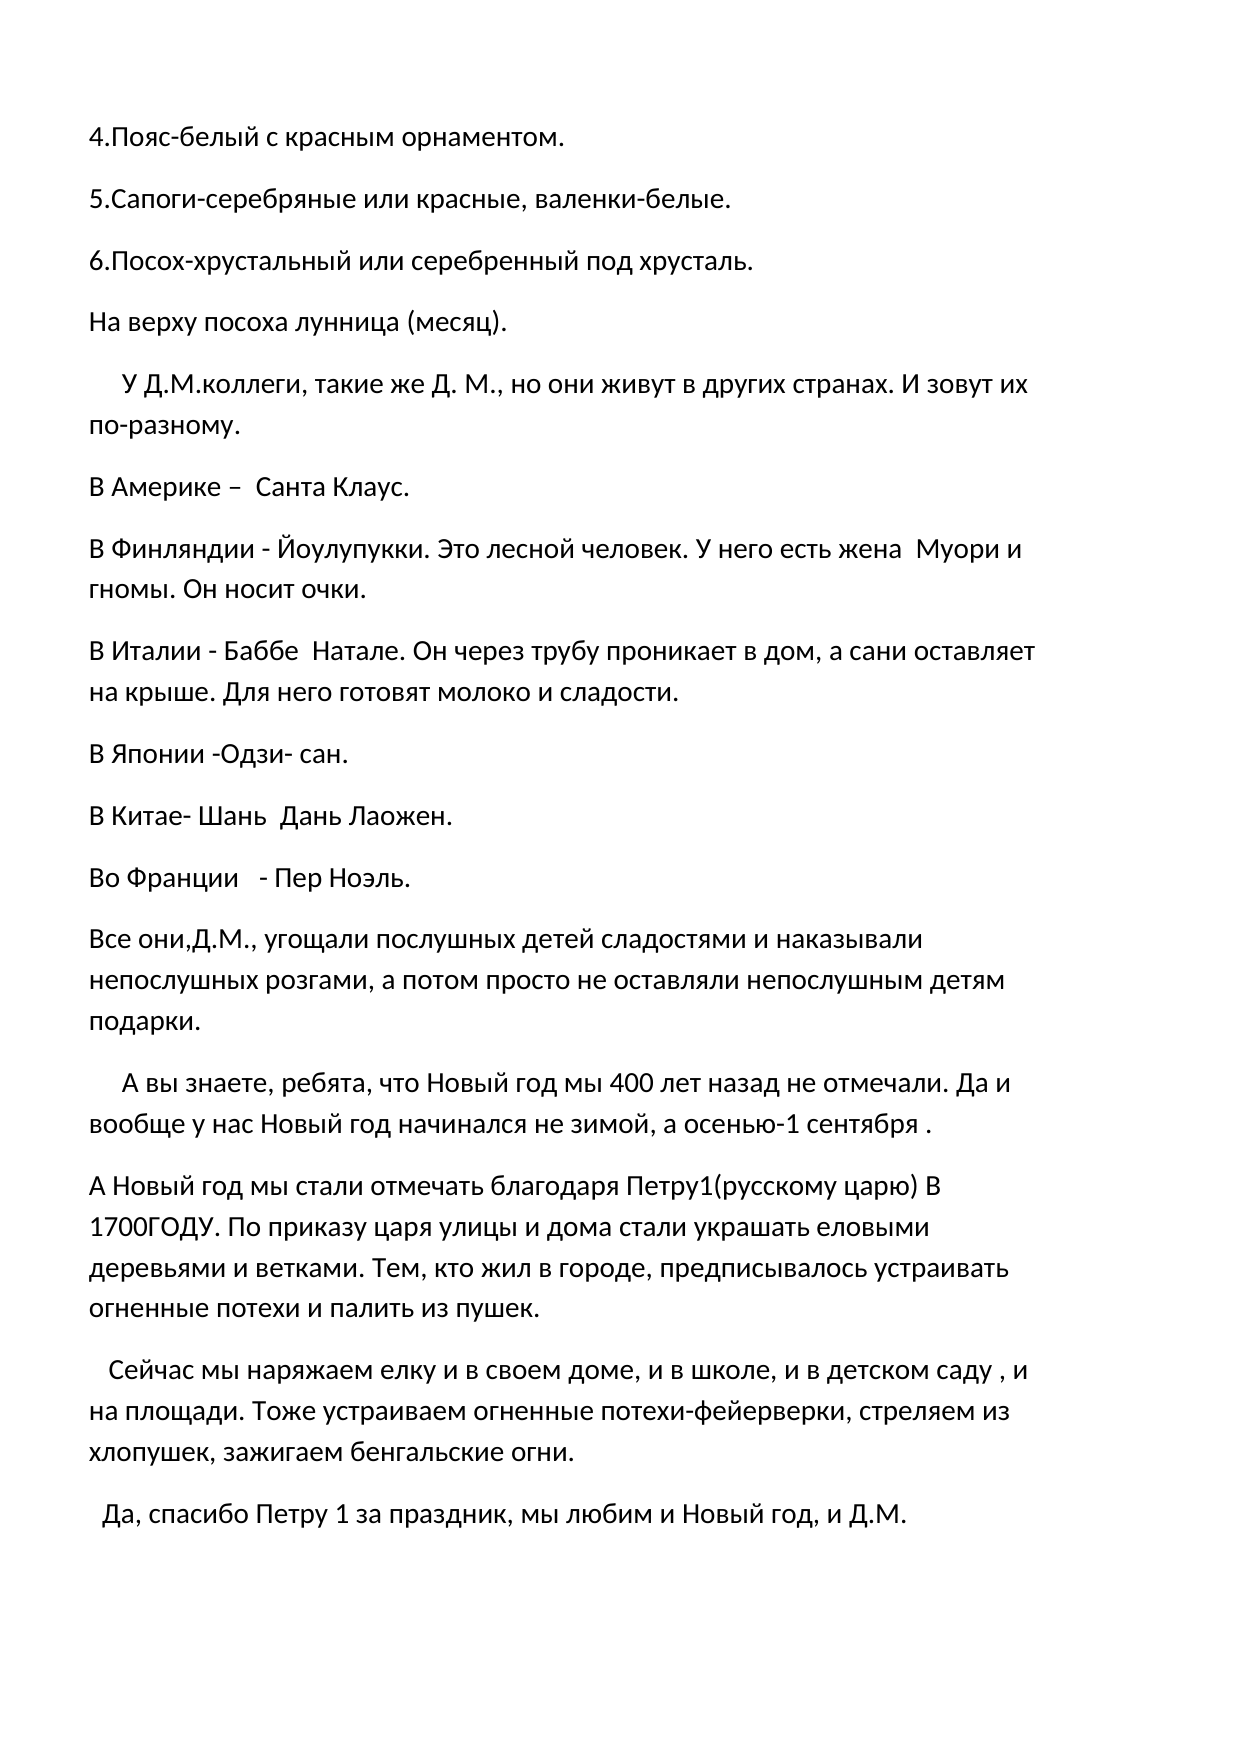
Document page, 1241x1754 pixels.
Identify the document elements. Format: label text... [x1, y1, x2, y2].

text У Д.М.коллеги, такие же Д. М., но они живут в других странах. И зовут их по-разному. [89, 365, 1063, 442]
text На верху посоха лунница (месяц). [89, 303, 1063, 339]
text В Италии - Баббе Натале. Он через трубу проникает в дом, а сани оставляет на крыше. Для него готовят молоко и сладости. [89, 632, 1063, 709]
text А Новый год мы стали отмечать благодаря Петру1(русскому царю) В 1700ГОДУ. По приказу царя улицы и дома стали украшать еловыми деревьями и ветками. Тем, кто жил в городе, предписывалось устраивать огненные потехи и палить из пушек. [89, 1167, 1063, 1325]
text А вы знаете, ребята, что Новый год мы 400 лет назад не отмечали. Да и вообще у нас Новый год начинался не зимой, а осенью-1 сентября . [89, 1064, 1063, 1141]
text Во Франции - Пер Ноэль. [89, 859, 1063, 894]
text Все они,Д.М., угощали послушных детей сладостями и наказывали непослушных розгами, а потом просто не оставляли непослушным детям подарки. [89, 920, 1063, 1038]
text Сейчас мы наряжаем елку и в своем доме, и в школе, и в детском саду , и на площади. Тоже устраиваем огненные потехи-фейерверки, стреляем из хлопушек, зажигаем бенгальские огни. [89, 1351, 1063, 1469]
text 5.Сапоги-серебряные или красные, валенки-белые. [89, 180, 1063, 216]
text В Америке – Санта Клаус. [89, 468, 1063, 503]
text В Финляндии - Йоулупукки. Это лесной человек. У него есть жена Муори и гномы. Он носит очки. [89, 530, 1063, 606]
text 4.Пояс-белый с красным орнаментом. [89, 118, 1063, 154]
text В Китае- Шань Дань Лаожен. [89, 797, 1063, 832]
text Да, спасибо Петру 1 за праздник, мы любим и Новый год, и Д.М. [89, 1495, 1063, 1531]
text В Японии -Одзи- сан. [89, 735, 1063, 771]
text 6.Посох-хрустальный или серебренный под хрусталь. [89, 242, 1063, 277]
